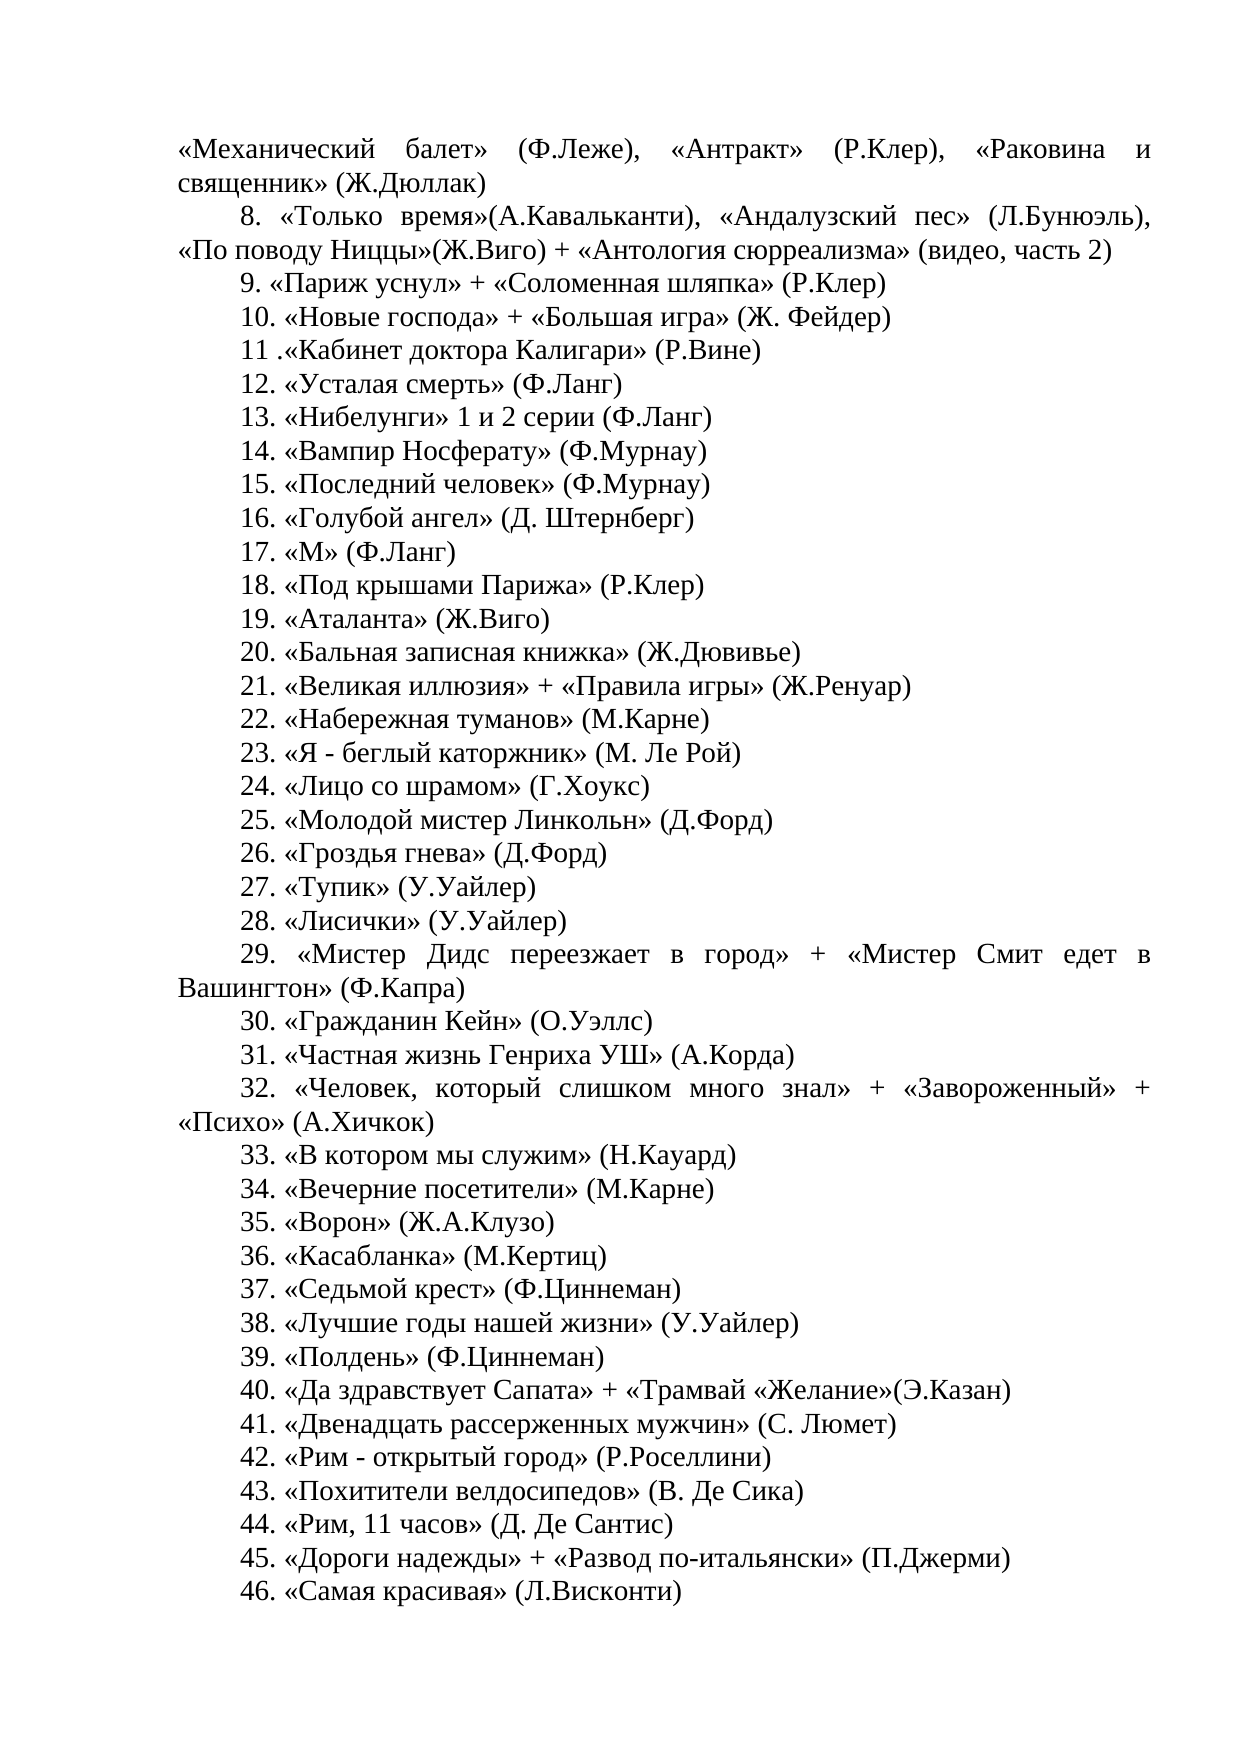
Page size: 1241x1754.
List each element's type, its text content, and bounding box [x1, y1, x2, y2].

text 44. «Рим, 11 часов» (Д. Де Сантис) [177, 1506, 1152, 1540]
text 22. «Набережная туманов» (М.Карне) [177, 701, 1152, 735]
text 28. «Лисички» (У.Уайлер) [177, 903, 1152, 936]
text 18. «Под крышами Парижа» (Р.Клер) [177, 567, 1152, 601]
text 16. «Голубой ангел» (Д. Штернберг) [177, 500, 1152, 534]
text 42. «Рим - открытый город» (Р.Роселлини) [177, 1439, 1152, 1473]
text 20. «Бальная записная книжка» (Ж.Дювивье) [177, 634, 1152, 668]
text 33. «В котором мы служим» (Н.Кауард) [177, 1137, 1152, 1171]
text 23. «Я - беглый каторжник» (М. Ле Рой) [177, 735, 1152, 768]
text 32. «Человек, который слишком много знал» + «Завороженный» + «Психо» (А.Хичкок) [177, 1070, 1152, 1137]
text 37. «Седьмой крест» (Ф.Циннеман) [177, 1272, 1152, 1305]
text 38. «Лучшие годы нашей жизни» (У.Уайлер) [177, 1305, 1152, 1339]
text 29. «Мистер Дидс переезжает в город» + «Мистер Смит едет в Вашингтон» (Ф.Капра) [177, 936, 1152, 1003]
text 8. «Только время»(А.Кавальканти), «Андалузский пес» (Л.Бунюэль), «По поводу Ниццы»(Ж.Виго) + «Антология сюрреализма» (видео, часть 2) [177, 198, 1152, 265]
text 10. «Новые господа» + «Большая игра» (Ж. Фейдер) [177, 299, 1152, 332]
text 30. «Гражданин Кейн» (О.Уэллс) [177, 1003, 1152, 1037]
text 45. «Дороги надежды» + «Развод по-итальянски» (П.Джерми) [177, 1540, 1152, 1573]
text 13. «Нибелунги» 1 и 2 серии (Ф.Ланг) [177, 399, 1152, 433]
text 31. «Частная жизнь Генриха УШ» (А.Корда) [177, 1037, 1152, 1070]
text 41. «Двенадцать рассерженных мужчин» (С. Люмет) [177, 1406, 1152, 1439]
text 24. «Лицо со шрамом» (Г.Хоукс) [177, 768, 1152, 802]
text 35. «Ворон» (Ж.А.Клузо) [177, 1204, 1152, 1238]
text 12. «Усталая смерть» (Ф.Ланг) [177, 366, 1152, 399]
text 27. «Тупик» (У.Уайлер) [177, 869, 1152, 903]
text 21. «Великая иллюзия» + «Правила игры» (Ж.Ренуар) [177, 668, 1152, 701]
text 34. «Вечерние посетители» (М.Карне) [177, 1171, 1152, 1204]
text 25. «Молодой мистер Линкольн» (Д.Форд) [177, 802, 1152, 836]
text 11 .«Кабинет доктора Калигари» (Р.Вине) [177, 332, 1152, 366]
text 43. «Похитители велдосипедов» (В. Де Сика) [177, 1473, 1152, 1506]
text 15. «Последний человек» (Ф.Мурнау) [177, 467, 1152, 500]
text 36. «Касабланка» (М.Кертиц) [177, 1238, 1152, 1272]
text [177, 131, 1152, 198]
text 9. «Париж уснул» + «Соломенная шляпка» (Р.Клер) [177, 265, 1152, 299]
text 17. «М» (Ф.Ланг) [177, 534, 1152, 567]
text 19. «Аталанта» (Ж.Виго) [177, 601, 1152, 634]
text 39. «Полдень» (Ф.Циннеман) [177, 1339, 1152, 1372]
text 26. «Гроздья гнева» (Д.Форд) [177, 836, 1152, 869]
text 14. «Вампир Носферату» (Ф.Мурнау) [177, 433, 1152, 467]
text 46. «Самая красивая» (Л.Висконти) [177, 1573, 1152, 1607]
text 40. «Да здравствует Сапата» + «Трамвай «Желание»(Э.Казан) [177, 1372, 1152, 1406]
